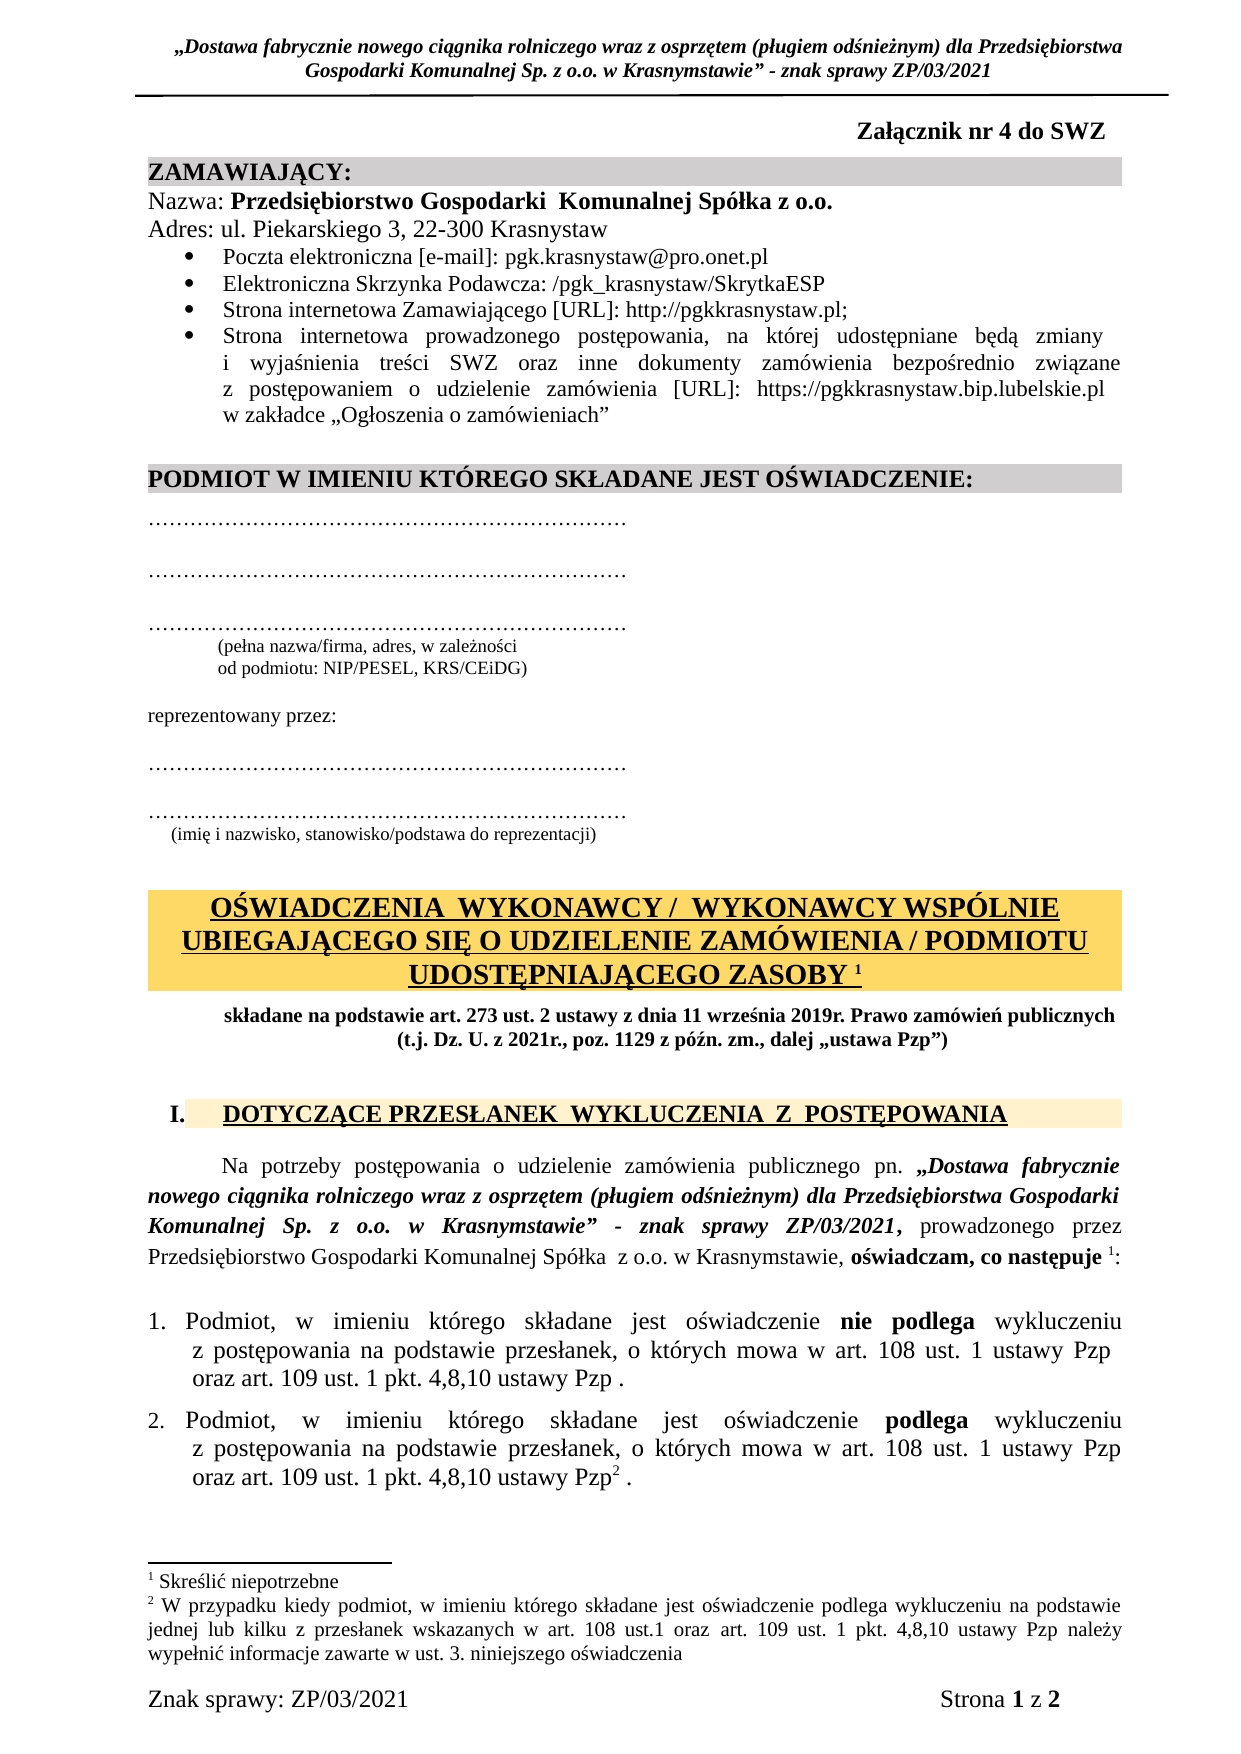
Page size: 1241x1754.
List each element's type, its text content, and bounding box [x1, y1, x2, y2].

text PODMIOT W IMIENIU KTÓREGO SKŁADANE JEST OŚWIADCZENIE: [148, 464, 1122, 493]
text Adres: ul. Piekarskiego 3, 22-300 Krasnystaw [148, 214, 1122, 243]
text OŚWIADCZENIA WYKONAWCY / WYKONAWCY WSPÓLNIE UBIEGAJĄCEGO SIĘ O UDZIELENIE ZAMÓWIENIA / PODMIOTU UDOSTĘPNIAJĄCEGO ZASOBY [148, 890, 1122, 991]
text …………………………………………………………… [148, 506, 1122, 530]
text Na potrzeby postępowania o udzielenie zamówienia publicznego pn. „Dostawa fabrycznie nowego ciągnika rolniczego wraz z osprzętem (pługiem odśnieżnym) dla Przedsiębiorstwa Gospodarki Komunalnej Sp. z o.o. w Krasnymstawie” - znak sprawy ZP/03/2021, prowadzonego przez Przedsiębiorstwo Gospodarki Komunalnej Spółka z o.o. w Krasnymstawie, oświadczam, co następuje 1: [148, 1152, 1122, 1269]
text od podmiotu: NIP/PESEL, KRS/CEiDG) [148, 657, 723, 678]
text Załącznik nr 4 do SWZ [59, 116, 1122, 144]
list Podmiot, w imieniu którego składane jest oświadczenie podlega wykluczeniu z postępowania na podstawie przesłanek, o których mowa w art. 108 ust. 1 ustawy Pzp oraz art. 109 ust. 1 pkt. 4,8,10 ustawy Pzp . [148, 1405, 1122, 1491]
text ZAMAWIAJĄCY: [148, 157, 1122, 186]
list DOTYCZĄCE PRZESŁANEK WYKLUCZENIA Z POSTĘPOWANIA [185, 1099, 1122, 1128]
list Podmiot, w imieniu którego składane jest oświadczenie nie podlega wykluczeniu z postępowania na podstawie przesłanek, o których mowa w art. 108 ust. 1 ustawy Pzp oraz art. 109 ust. 1 pkt. 4,8,10 ustawy Pzp . [148, 1306, 1122, 1392]
text …………………………………………………………… [148, 799, 723, 823]
text Nazwa: Przedsiębiorstwo Gospodarki Komunalnej Spółka z o.o. [148, 186, 1122, 214]
list Elektroniczna Skrzynka Podawcza: /pgk_krasnystaw/SkrytkaESP [185, 270, 1122, 296]
text …………………………………………………………… [148, 611, 723, 635]
text …………………………………………………………… [148, 751, 723, 775]
text (pełna nazwa/firma, adres, w zależności [148, 635, 723, 657]
list Strona internetowa Zamawiającego [URL]: http://pgkkrasnystaw.pl; [185, 296, 1122, 322]
list Poczta elektroniczna [e-mail]: pgk.krasnystaw@pro.onet.pl [185, 243, 1122, 270]
list Strona internetowa prowadzonego postępowania, na której udostępniane będą zmiany i wyjaśnienia treści SWZ oraz inne dokumenty zamówienia bezpośrednio związane z postępowaniem o udzielenie zamówienia [URL]: https://pgkkrasnystaw.bip.lubelskie.pl w zakładce „Ogłoszenia o zamówieniach” [185, 322, 1122, 428]
text reprezentowany przez: [148, 702, 723, 727]
text …………………………………………………………… [148, 558, 1122, 582]
text (imię i nazwisko, stanowisko/podstawa do reprezentacji) [148, 823, 1122, 844]
text składane na podstawie art. 273 ust. 2 ustawy z dnia 11 września 2019r. Prawo zamówień publicznych (t.j. Dz. U. z 2021r., poz. 1129 z późn. zm., dalej „ustawa Pzp”) [223, 1003, 1122, 1051]
